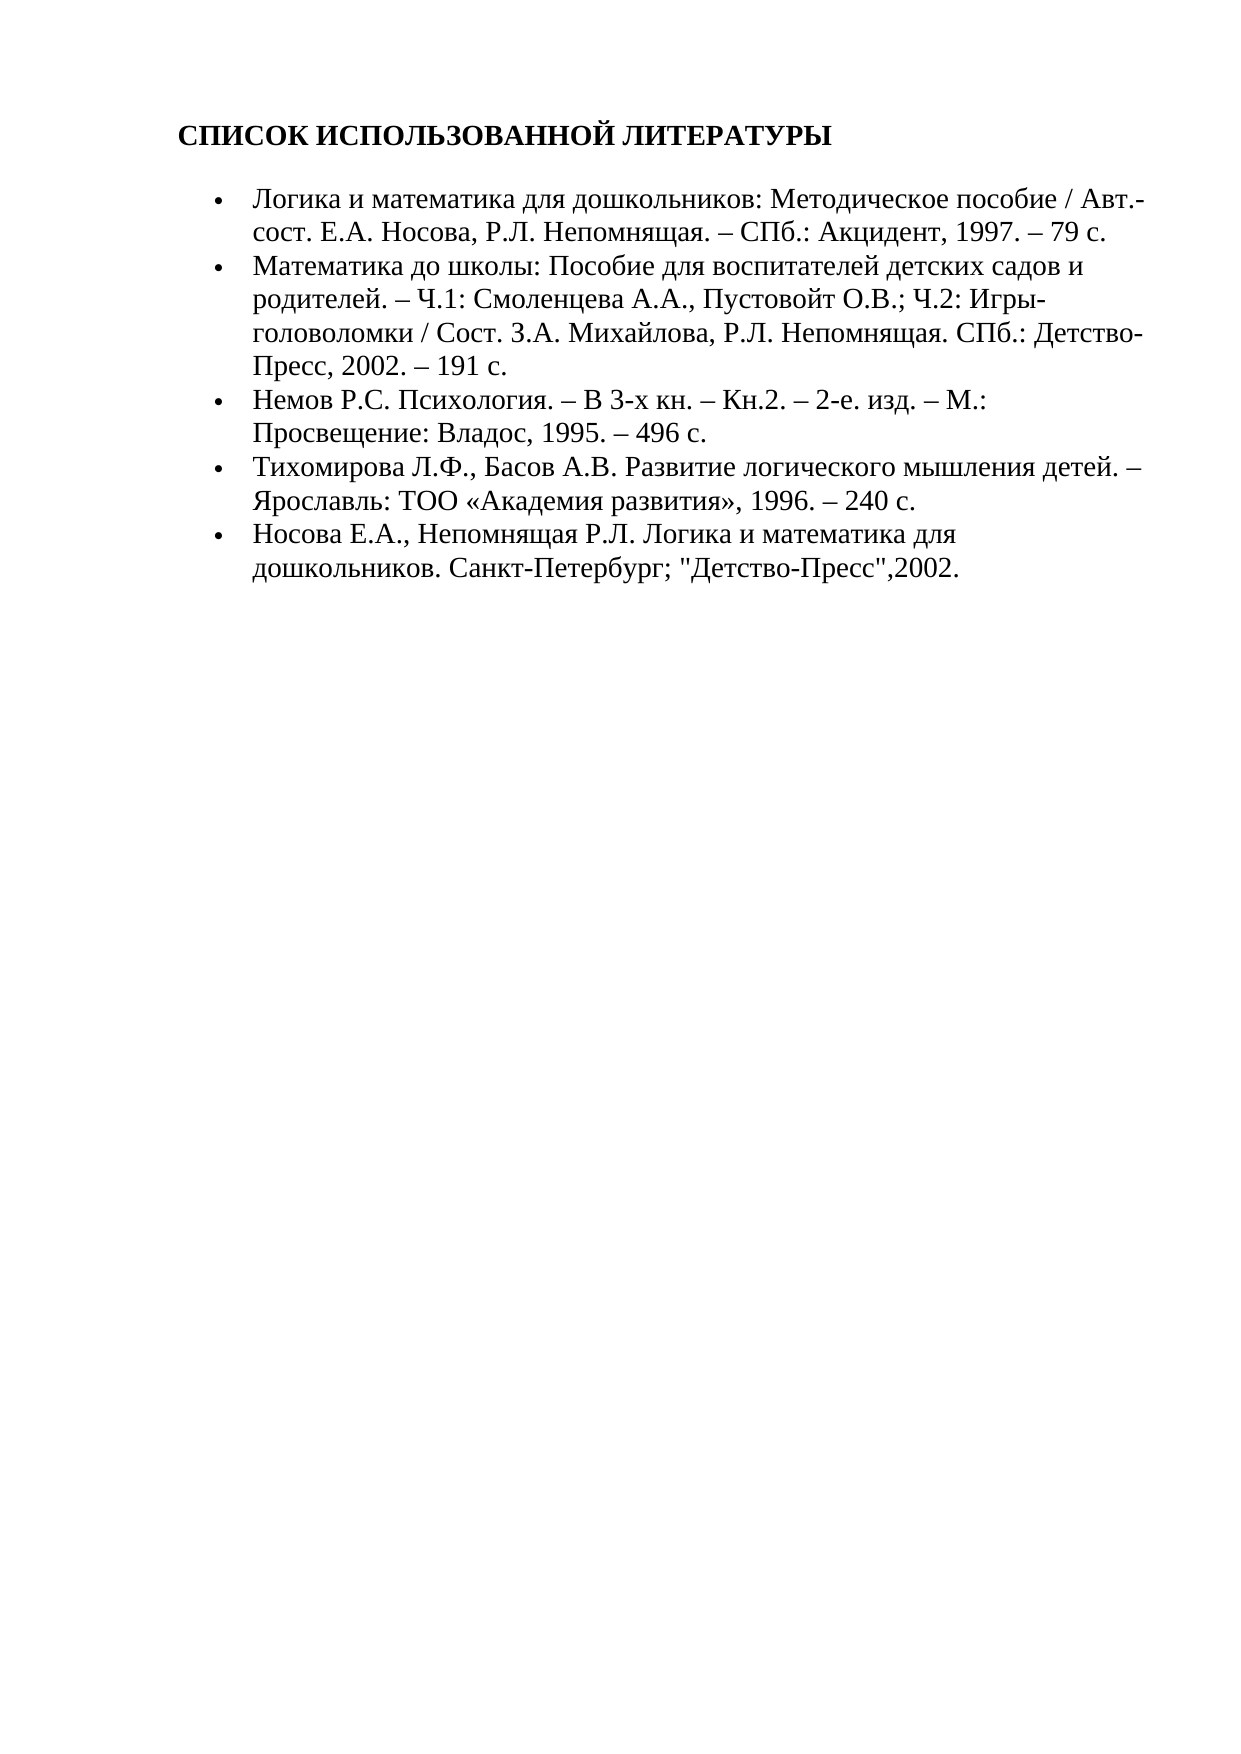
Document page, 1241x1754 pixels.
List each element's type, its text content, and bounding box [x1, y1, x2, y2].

list Тихомирова Л.Ф., Басов А.В. Развитие логического мышления детей. – Ярославль: ТОО «Академия развития», 1996. – 240 с. [215, 449, 1152, 516]
text СПИСОК ИСПОЛЬЗОВАННОЙ ЛИТЕРАТУРЫ [177, 118, 1152, 152]
list Немов Р.С. Психология. – В 3-х кн. – Кн.2. – 2-е. изд. – М.: Просвещение: Владос, 1995. – 496 с. [215, 382, 1152, 449]
list Математика до школы: Пособие для воспитателей детских садов и родителей. – Ч.1: Смоленцева А.А., Пустовойт О.В.; Ч.2: Игры-головоломки / Сост. З.А. Михайлова, Р.Л. Непомнящая. СПб.: Детство-Пресс, 2002. – 191 с. [215, 248, 1152, 382]
list Носова Е.А., Непомнящая Р.Л. Логика и математика для дошкольников. Санкт-Петербург; "Детство-Пресс",2002. [215, 516, 1152, 583]
list Логика и математика для дошкольников: Методическое пособие / Авт.-сост. Е.А. Носова, Р.Л. Непомнящая. – СПб.: Акцидент, 1997. – 79 с. [215, 181, 1152, 248]
